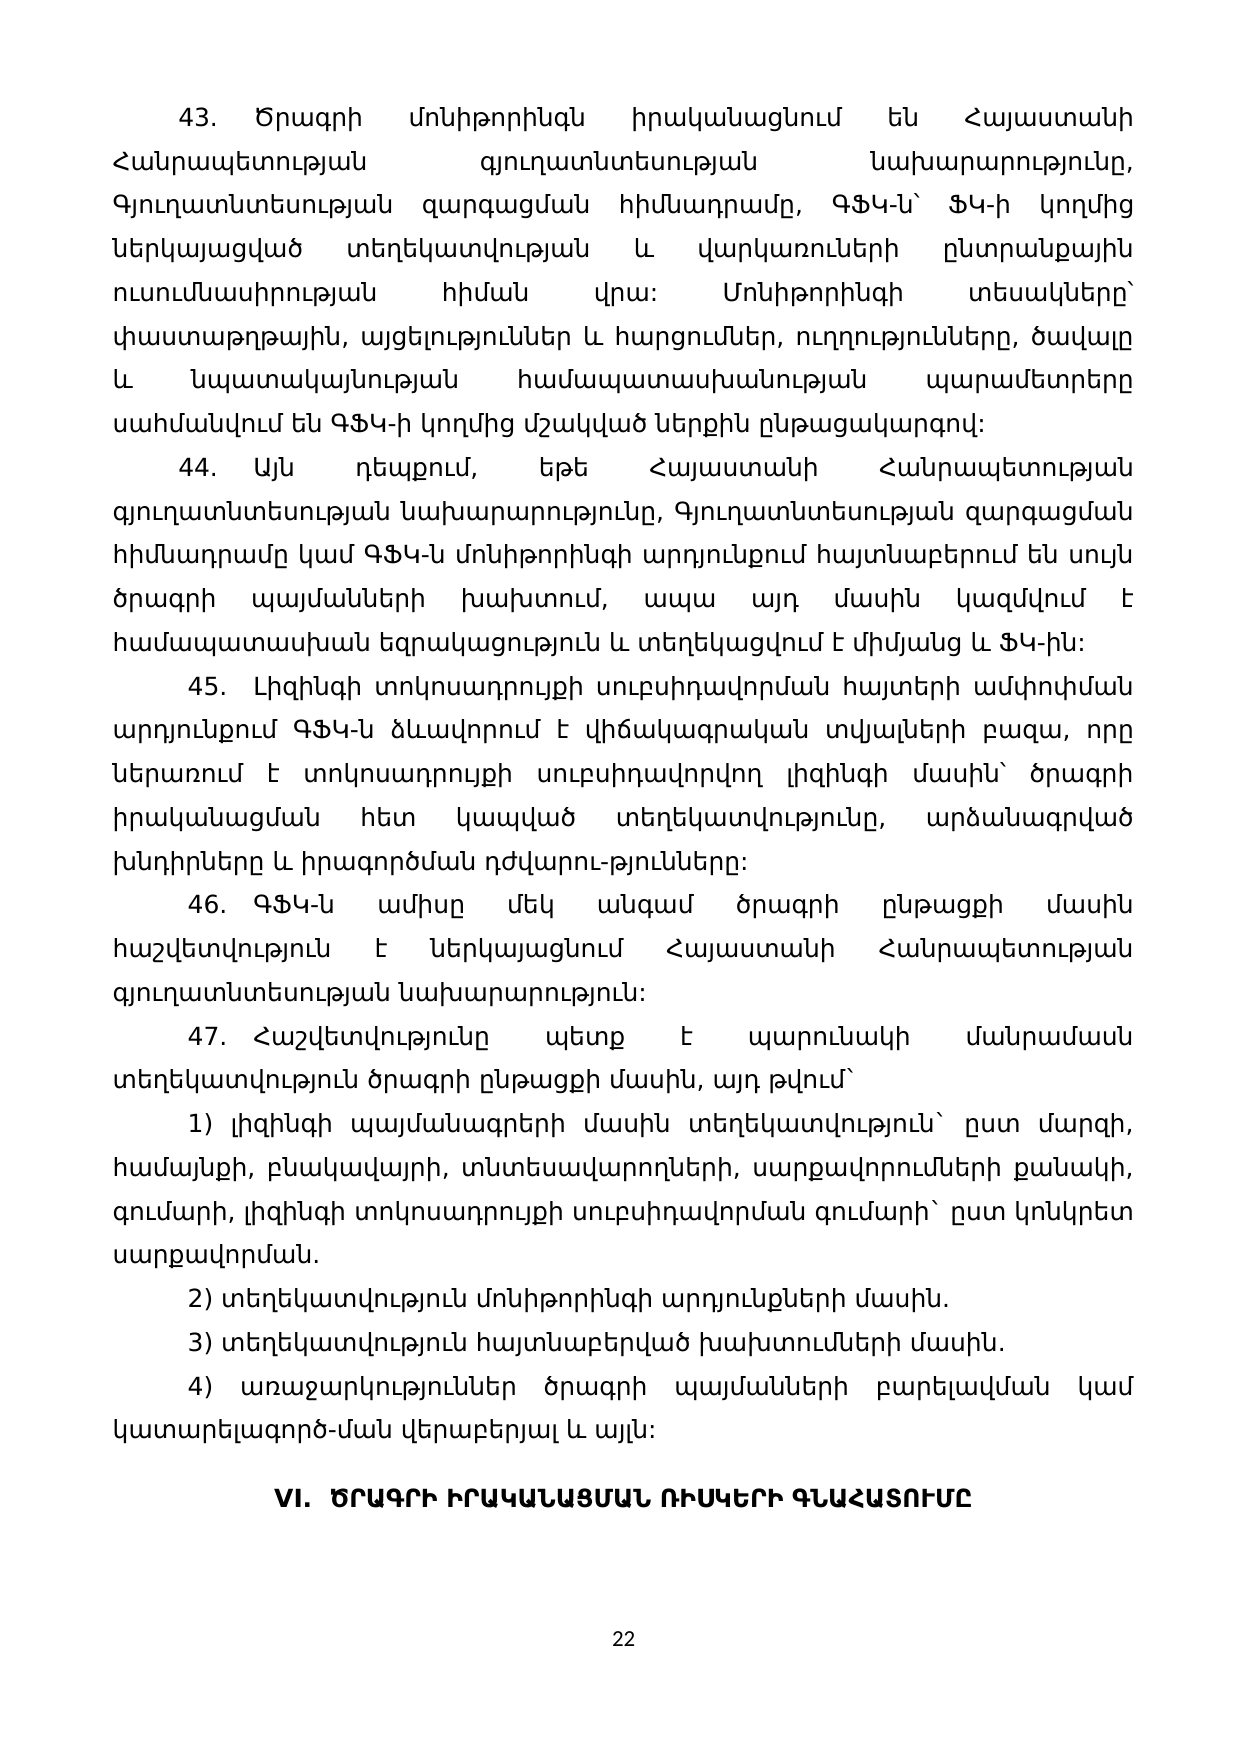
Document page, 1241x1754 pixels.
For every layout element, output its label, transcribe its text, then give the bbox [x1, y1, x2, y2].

list Ծրագրի մոնիթորինգն իրականացնում են Հայաստանի Հանրապետության գյուղատնտեսության նախարարությունը, Գյուղատնտեսության զարգացման հիմնադրամը, ԳՖԿ-ն՝ ՖԿ-ի կողմից ներկայացված տեղեկատվության և վարկառուների ընտրանքային ուսումնասիրության հիման վրա: Մոնիթորինգի տեսակները՝ փաստաթղթային, այցելություններ և հարցումներ, ուղղությունները, ծավալը և նպատակայնության համապատասխանության պարամետրերը սահմանվում են ԳՖԿ-ի կողմից մշակված ներքին ընթացակարգով: [112, 103, 1134, 438]
text VI. ԾՐԱԳՐԻ ԻՐԱԿԱՆԱՑՄԱՆ ՌԻՍԿԵՐԻ ԳՆԱՀԱՏՈՒՄԸ [112, 1484, 1134, 1513]
text 4) առաջարկություններ ծրագրի պայմանների բարելավման կամ կատարելագործ-ման վերաբերյալ և այլն: [112, 1372, 1134, 1445]
list Հաշվետվությունը պետք է պարունակի մանրամասն տեղեկատվություն ծրագրի ընթացքի մասին, այդ թվում` [112, 1022, 1134, 1095]
list Այն դեպքում, եթե Հայաստանի Հանրապետության գյուղատնտեսության նախարարությունը, Գյուղատնտեսության զարգացման հիմնադրամը կամ ԳՖԿ-ն մոնիթորինգի արդյունքում հայտնաբերում են սույն ծրագրի պայմանների խախտում, ապա այդ մասին կազմվում է համապատասխան եզրակացություն և տեղեկացվում է միմյանց և ՖԿ-ին: [112, 453, 1134, 657]
list ԳՖԿ-ն ամիսը մեկ անգամ ծրագրի ընթացքի մասին հաշվետվություն է ներկայացնում Հայաստանի Հանրապետության գյուղատնտեսության նախարարություն: [112, 891, 1134, 1007]
text 1) լիզինգի պայմանագրերի մասին տեղեկատվություն` ըստ մարզի, համայնքի, բնակավայրի, տնտեսավարողների, սարքավորումների քանակի, գումարի, լիզինգի տոկոսադրույքի սուբսիդավորման գումարի` ըստ կոնկրետ սարքավորման. [112, 1109, 1134, 1270]
list Լիզինգի տոկոսադրույքի սուբսիդավորման հայտերի ամփոփման արդյունքում ԳՖԿ-ն ձևավորում է վիճակագրական տվյալների բազա, որը ներառում է տոկոսադրույքի սուբսիդավորվող լիզինգի մասին՝ ծրագրի իրականացման հետ կապված տեղեկատվությունը, արձանագրված խնդիրները և իրագործման դժվարու-թյունները: [112, 672, 1134, 876]
text 2) տեղեկատվություն մոնիթորինգի արդյունքների մասին. [112, 1284, 1134, 1313]
text 3) տեղեկատվություն հայտնաբերված խախտումների մասին. [112, 1328, 1134, 1357]
